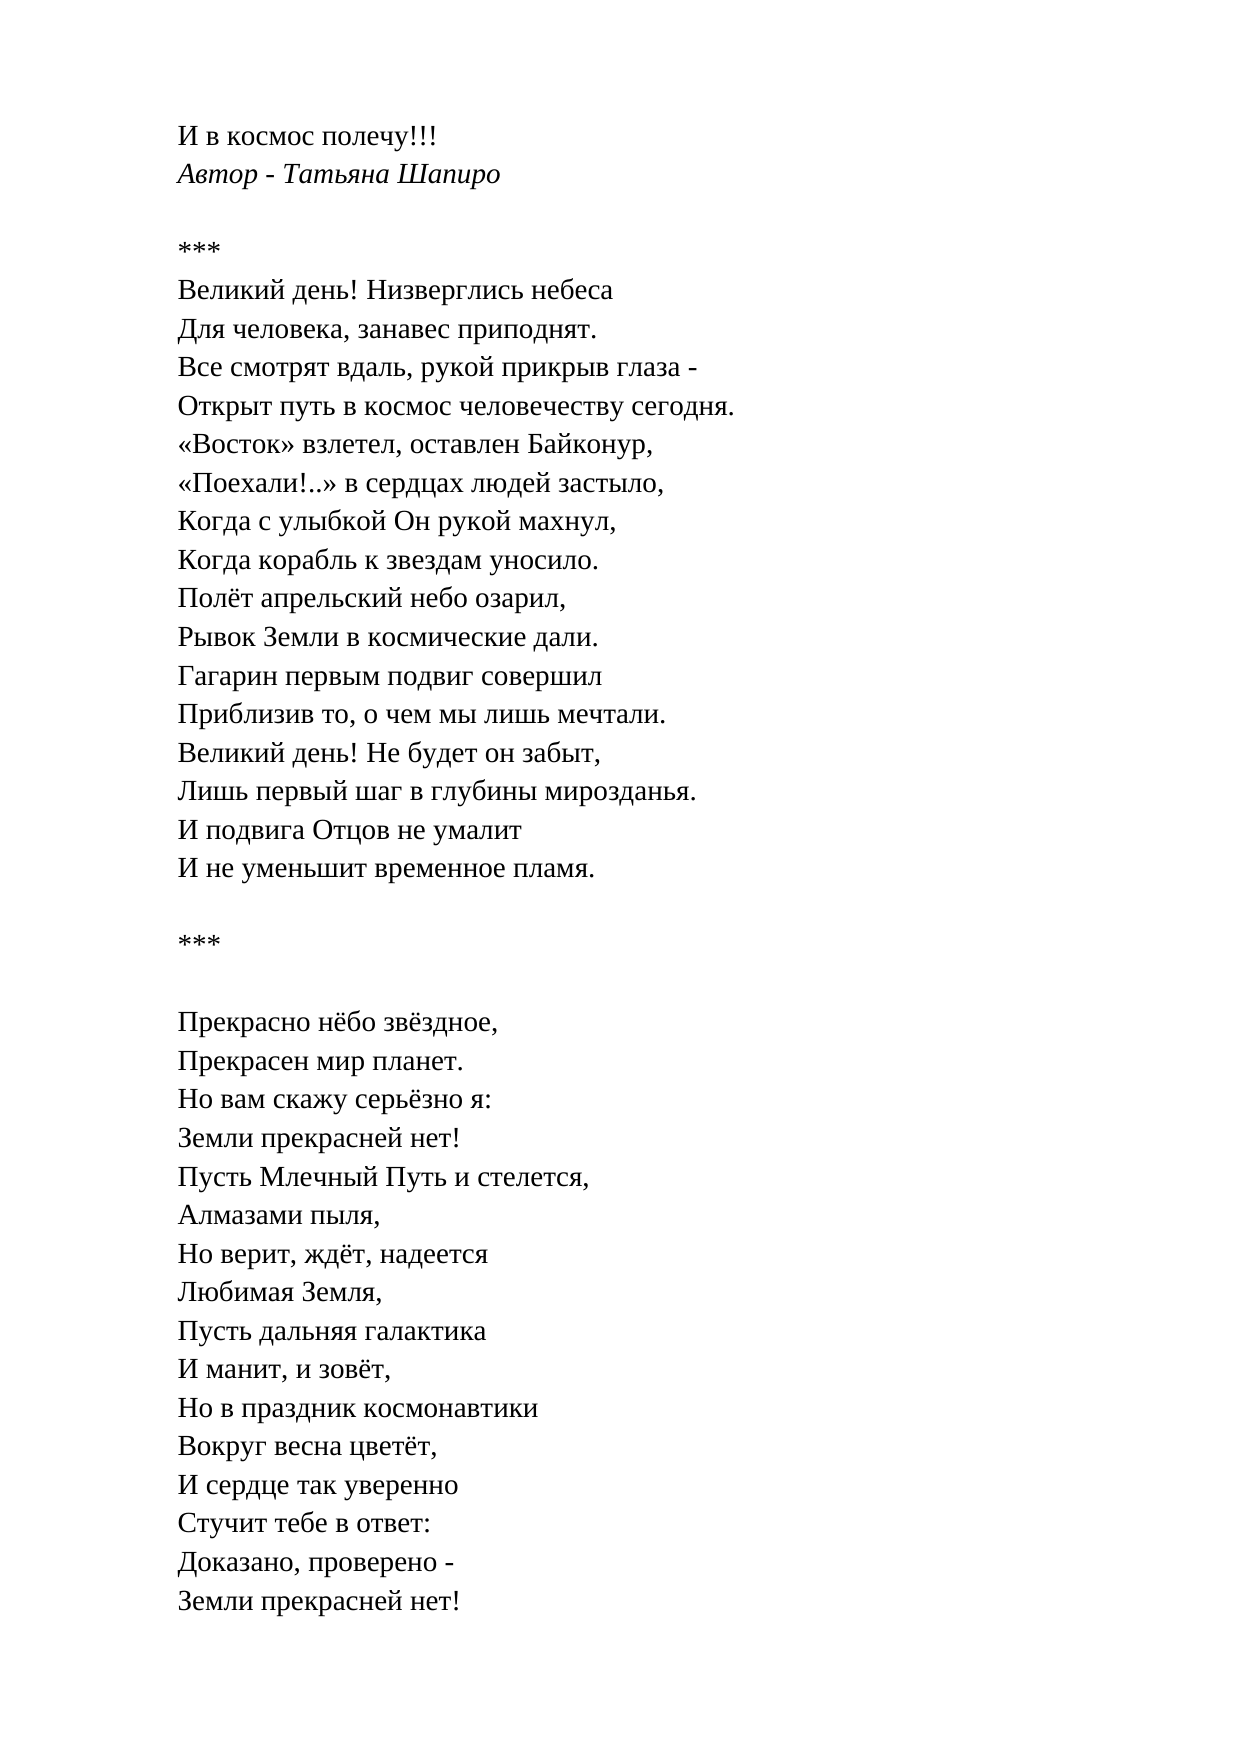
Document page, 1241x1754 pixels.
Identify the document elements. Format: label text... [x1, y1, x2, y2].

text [177, 118, 1152, 190]
text *** Великий день! Низверглись небеса Для человека, занавес приподнят. Все смотрят вдаль, рукой прикрыв глаза - Открыт путь в космос человечеству сегодня. «Восток» взлетел, оставлен Байконур, «Поехали!..» в сердцах людей застыло, Когда с улыбкой Он рукой махнул, Когда корабль к звездам уносило. Полёт апрельский небо озарил, Рывок Земли в космические дали. Гагарин первым подвиг совершил Приблизив то, о чем мы лишь мечтали. Великий день! Не будет он забыт, Лишь первый шаг в глубины мирозданья. И подвига Отцов не умалит И не уменьшит временное пламя. [177, 195, 1152, 884]
text Прекрасно нёбо звёздное, Прекрасен мир планет. Но вам скажу серьёзно я: Земли прекрасней нет! Пусть Млечный Путь и стелется, Алмазами пыля, Но верит, ждёт, надеется Любимая Земля, Пусть дальняя галактика И манит, и зовёт, Но в праздник космонавтики Вокруг весна цветёт, И сердце так уверенно Стучит тебе в ответ: Доказано, проверено - Земли прекрасней нет! [177, 966, 1152, 1616]
text *** [177, 889, 1152, 961]
